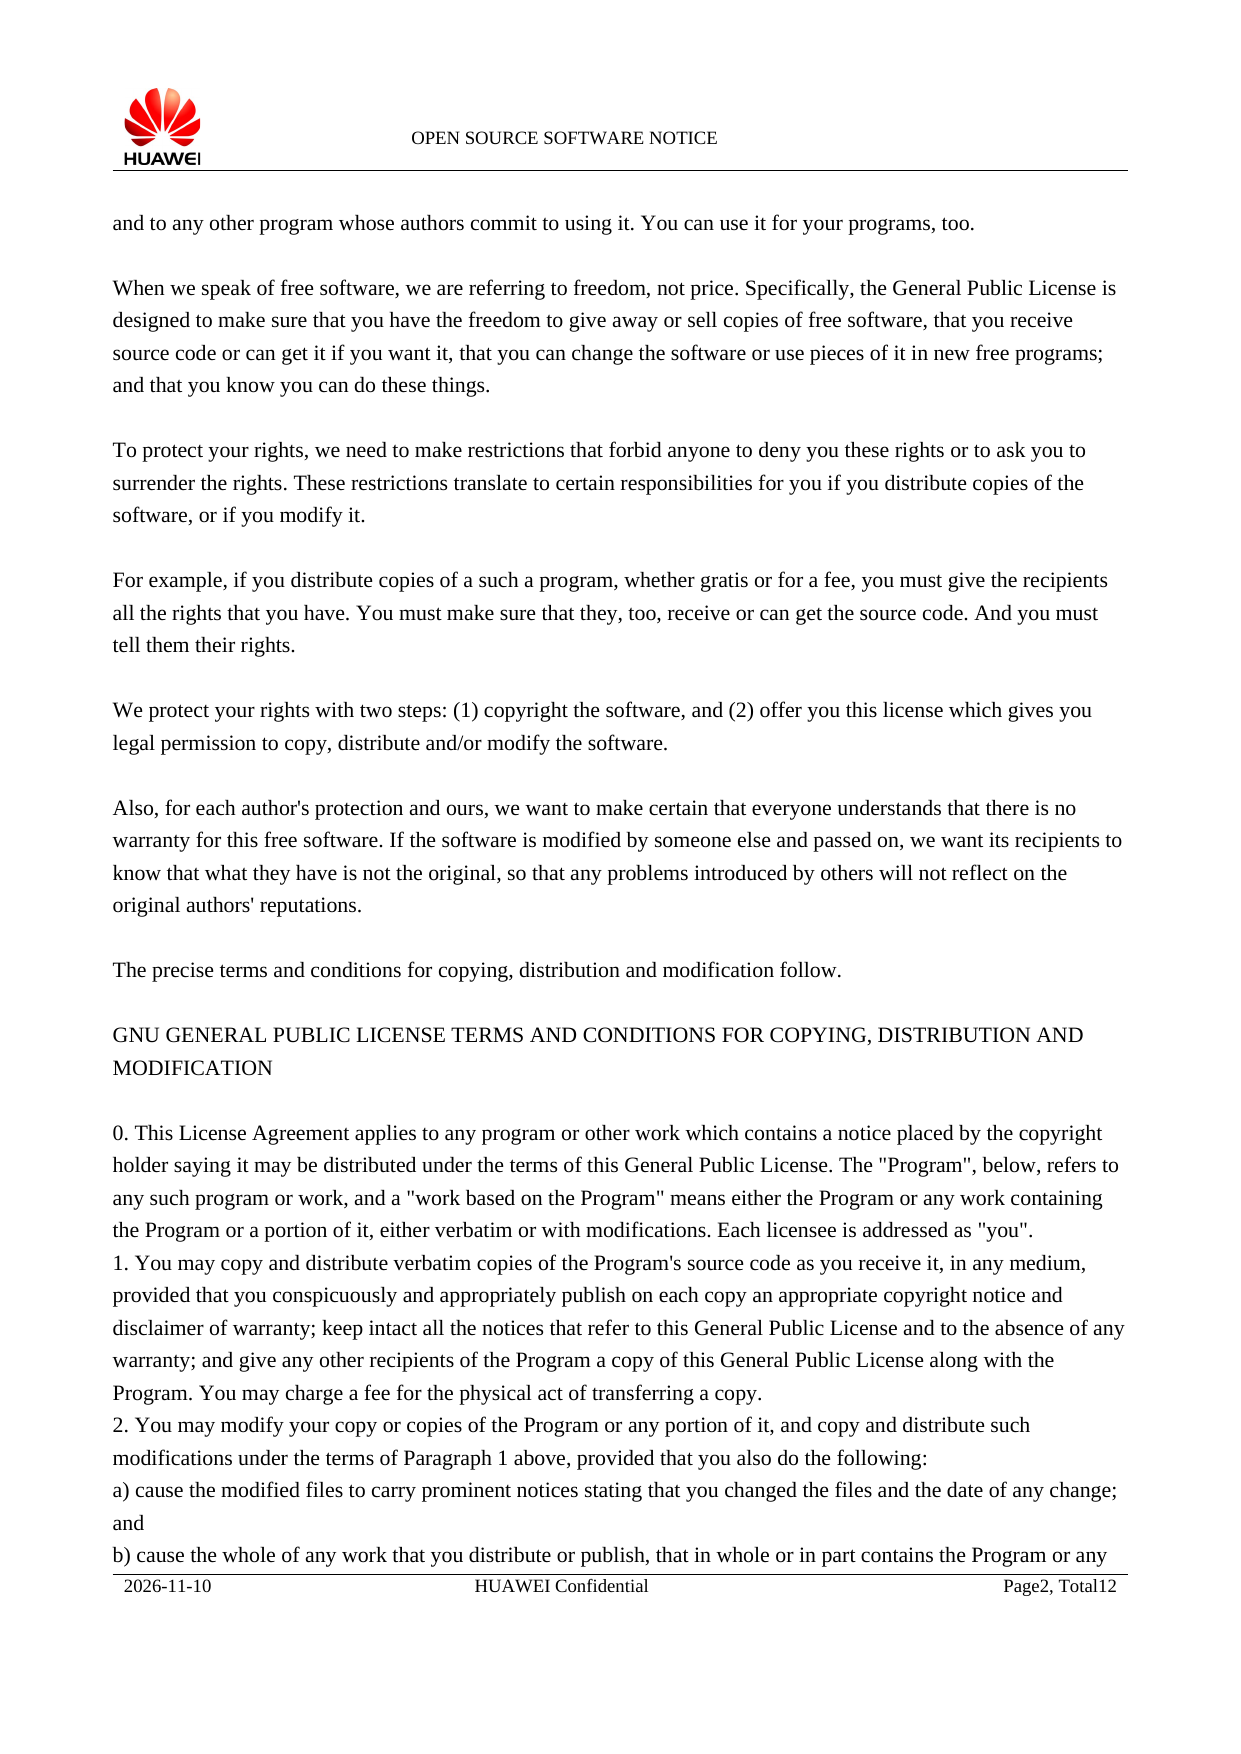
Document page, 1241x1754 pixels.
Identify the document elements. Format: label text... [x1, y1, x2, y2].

picture [124, 88, 201, 165]
